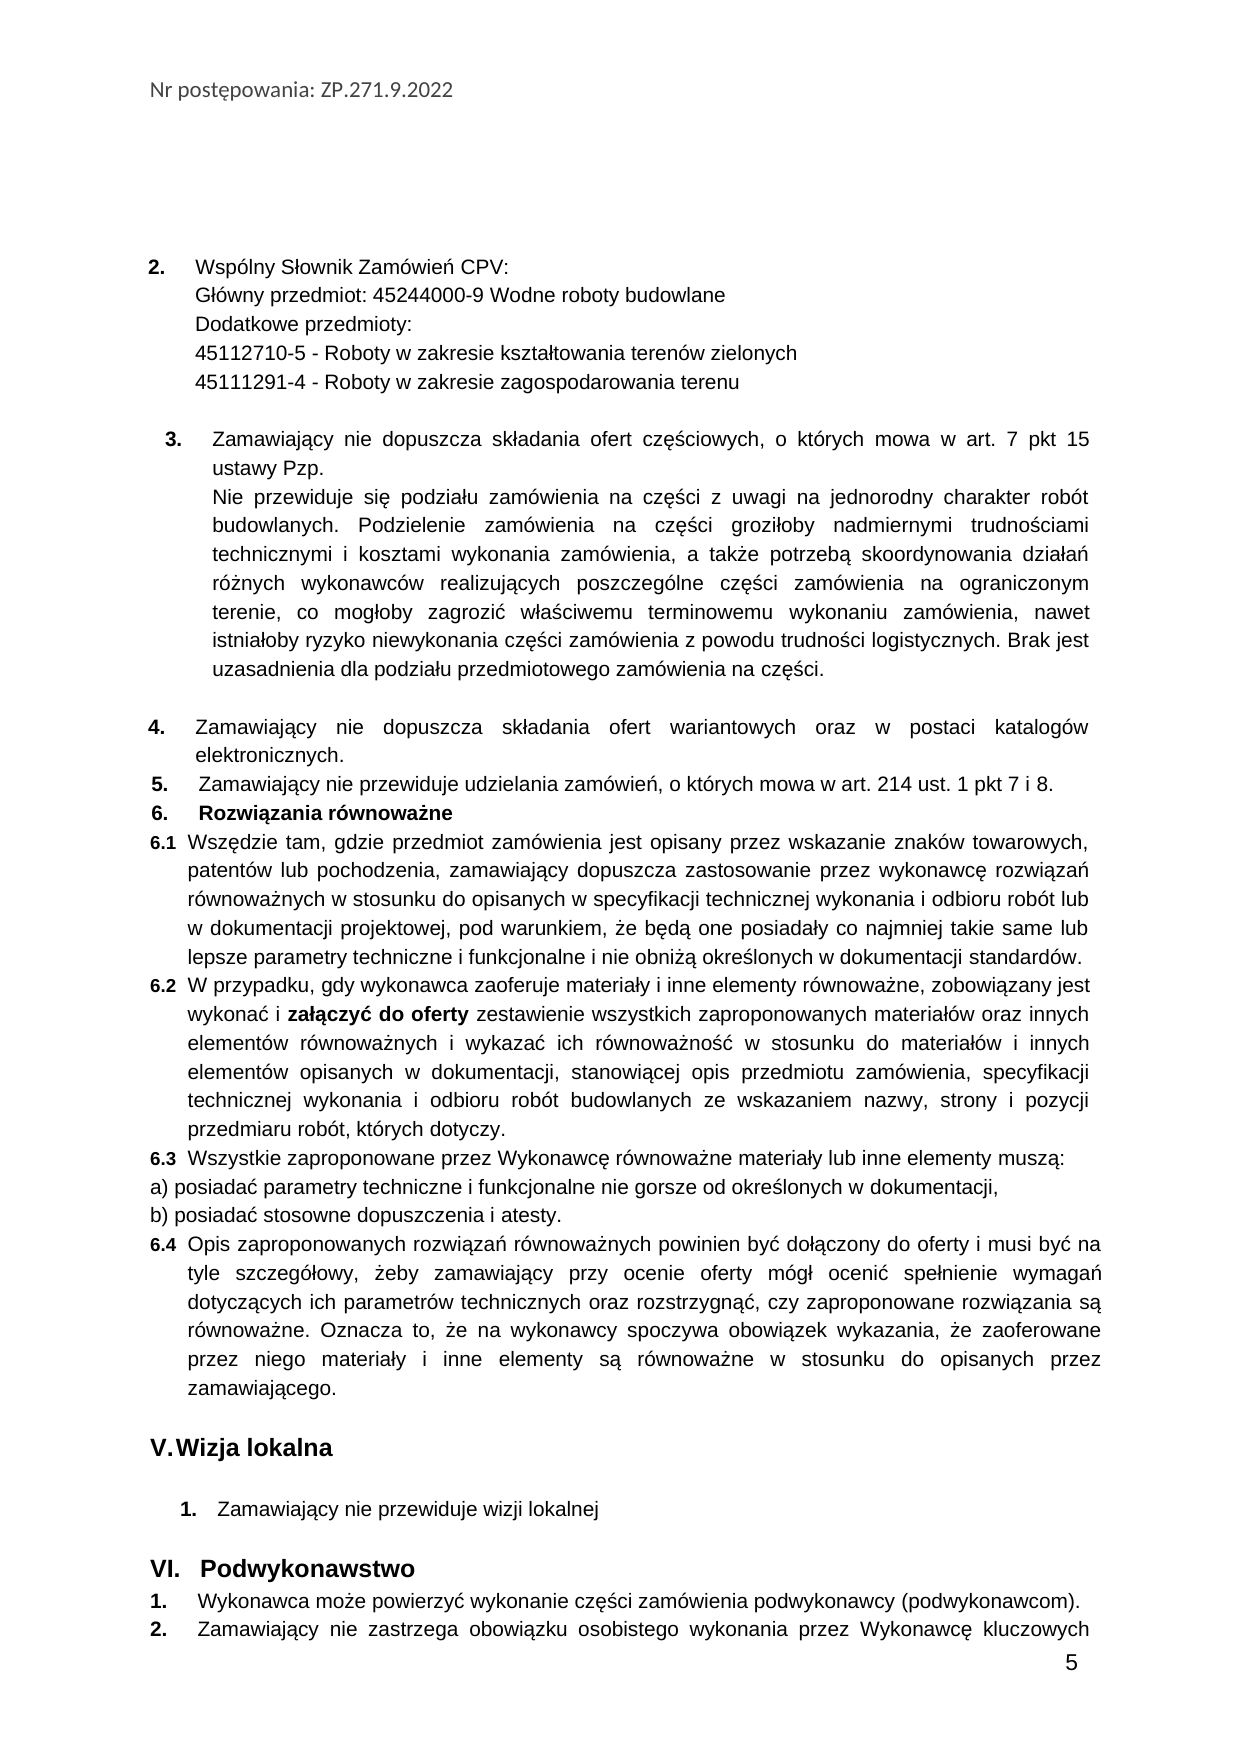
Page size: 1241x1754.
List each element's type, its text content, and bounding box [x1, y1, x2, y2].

list W przypadku, gdy wykonawca zaoferuje materiały i inne elementy równoważne, zobowiązany jest wykonać i załączyć do oferty zestawienie wszystkich zaproponowanych materiałów oraz innych elementów równoważnych i wykazać ich równoważność w stosunku do materiałów i innych elementów opisanych w dokumentacji, stanowiącej opis przedmiotu zamówienia, specyfikacji technicznej wykonania i odbioru robót budowlanych ze wskazaniem nazwy, strony i pozycji przedmiaru robót, których dotyczy. [150, 973, 1090, 1141]
list posiadać stosowne dopuszczenia i atesty. [150, 1203, 1103, 1227]
list Opis zaproponowanych rozwiązań równoważnych powinien być dołączony do oferty i musi być na tyle szczegółowy, żeby zamawiający przy ocenie oferty mógł ocenić spełnienie wymagań dotyczących ich parametrów technicznych oraz rozstrzygnąć, czy zaproponowane rozwiązania są równoważne. Oznacza to, że na wykonawcy spoczywa obowiązek wykazania, że zaoferowane przez niego materiały i inne elementy są równoważne w stosunku do opisanych przez zamawiającego. [150, 1232, 1103, 1400]
list posiadać parametry techniczne i funkcjonalne nie gorsze od określonych w dokumentacji, [150, 1174, 1103, 1198]
text Główny przedmiot: 45244000-9 Wodne roboty budowlane [195, 283, 1103, 307]
text 45112710-5 - Roboty w zakresie kształtowania terenów zielonych [195, 341, 1103, 365]
text 45111291-4 - Roboty w zakresie zagospodarowania terenu [195, 369, 1103, 393]
subtitle Podwykonawstwo [150, 1554, 1103, 1583]
list Wizja lokalna [150, 1433, 1103, 1462]
list Wszędzie tam, gdzie przedmiot zamówienia jest opisany przez wskazanie znaków towarowych, patentów lub pochodzenia, zamawiający dopuszcza zastosowanie przez wykonawcę rozwiązań równoważnych w stosunku do opisanych w specyfikacji technicznej wykonania i odbioru robót lub w dokumentacji projektowej, pod warunkiem, że będą one posiadały co najmniej takie same lub lepsze parametry techniczne i funkcjonalne i nie obniżą określonych w dokumentacji standardów. [150, 829, 1090, 968]
list Wykonawca może powierzyć wykonanie części zamówienia podwykonawcy (podwykonawcom). [150, 1588, 1103, 1612]
list Zamawiający nie przewiduje udzielania zamówień, o których mowa w art. 214 ust. 1 pkt 7 i 8. [151, 772, 1103, 796]
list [150, 1617, 1090, 1641]
list Zamawiający nie dopuszcza składania ofert wariantowych oraz w postaci katalogów elektronicznych. [148, 714, 1090, 767]
list Wspólny Słownik Zamówień CPV: [148, 254, 1103, 278]
text Dodatkowe przedmioty: [195, 312, 1103, 336]
list Wszystkie zaproponowane przez Wykonawcę równoważne materiały lub inne elementy muszą: [150, 1146, 1090, 1170]
list Zamawiający nie dopuszcza składania ofert częściowych, o których mowa w art. 7 pkt 15 ustawy Pzp. [165, 427, 1090, 480]
subtitle Rozwiązania równoważne [151, 801, 1103, 825]
text Nie przewiduje się podziału zamówienia na części z uwagi na jednorodny charakter robót budowlanych. Podzielenie zamówienia na części groziłoby nadmiernymi trudnościami technicznymi i kosztami wykonania zamówienia, a także potrzebą skoordynowania działań różnych wykonawców realizujących poszczególne części zamówienia na ograniczonym terenie, co mogłoby zagrozić właściwemu terminowemu wykonaniu zamówienia, nawet istniałoby ryzyko niewykonania części zamówienia z powodu trudności logistycznych. Brak jest uzasadnienia dla podziału przedmiotowego zamówienia na części. [212, 484, 1090, 681]
list Zamawiający nie przewiduje wizji lokalnej [180, 1497, 1090, 1521]
